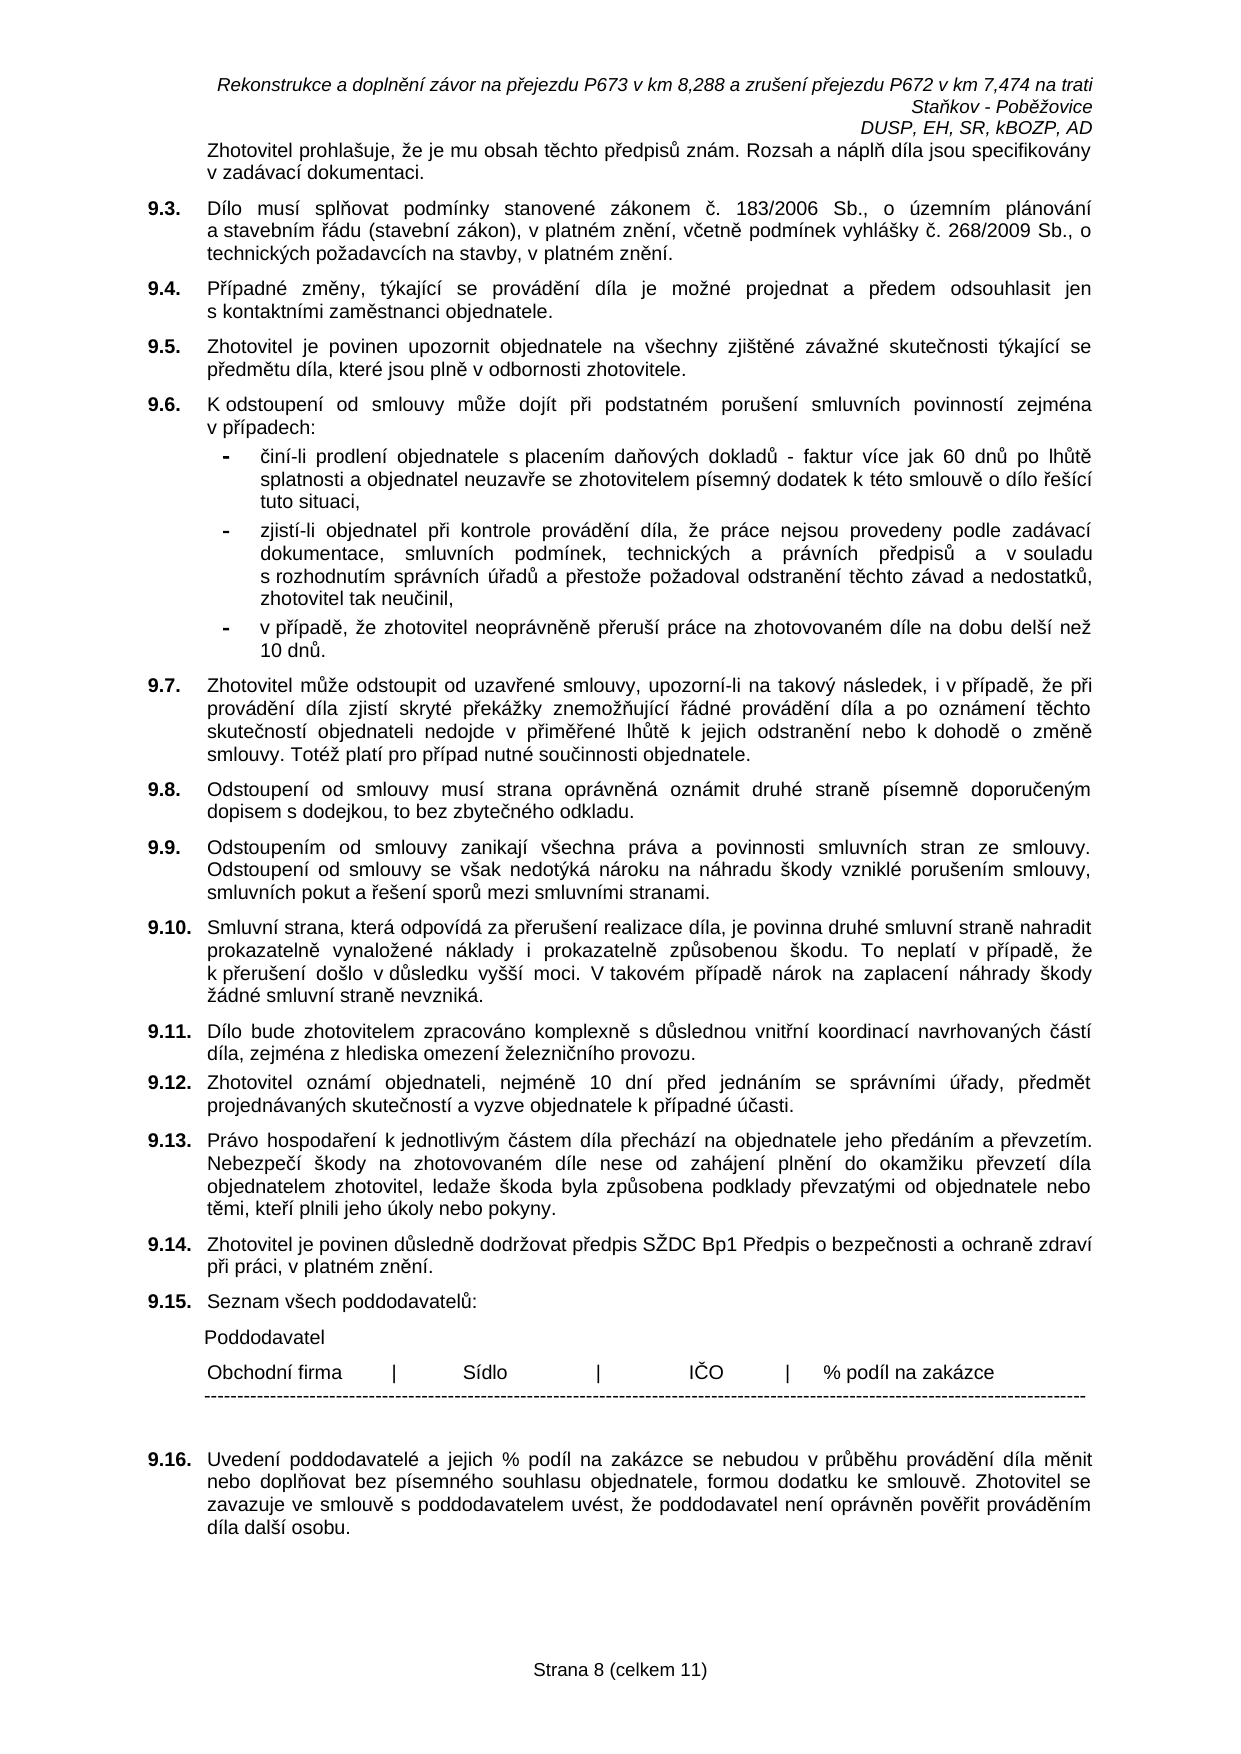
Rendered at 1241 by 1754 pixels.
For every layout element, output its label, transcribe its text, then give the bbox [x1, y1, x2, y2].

text 9.10. Smluvní strana, která odpovídá za přerušení realizace díla, je povinna druhé smluvní straně nahradit prokazatelně vynaložené náklady i prokazatelně způsobenou škodu. To neplatí v případě, že k přerušení došlo v důsledku vyšší moci. V takovém případě nárok na zaplacení náhrady škody žádné smluvní straně nevzniká. [148, 916, 1092, 1007]
text 9.9. Odstoupením od smlouvy zanikají všechna práva a povinnosti smluvních stran ze smlouvy. Odstoupení od smlouvy se však nedotýká nároku na náhradu škody vzniklé porušením smlouvy, smluvních pokut a řešení sporů mezi smluvními stranami. [148, 836, 1092, 904]
text -------------------------------------------------------------------------------------------------------------------------------------- [148, 1383, 1092, 1406]
text 9.12. Zhotovitel oznámí objednateli, nejméně 10 dní před jednáním se správními úřady, předmět projednávaných skutečností a vyzve objednatele k případné účasti. [148, 1071, 1092, 1117]
text 9.15. Seznam všech poddodavatelů: [148, 1290, 1092, 1313]
text Poddodavatel [148, 1326, 1092, 1348]
text 9.7. Zhotovitel může odstoupit od uzavřené smlouvy, upozorní-li na takový následek, i v případě, že při provádění díla zjistí skryté překážky znemožňující řádné provádění díla a po oznámení těchto skutečností objednateli nedojde v přiměřené lhůtě k jejich odstranění nebo k dohodě o změně smlouvy. Totéž platí pro případ nutné součinnosti objednatele. [148, 674, 1092, 765]
text 9.13. Právo hospodaření k jednotlivým částem díla přechází na objednatele jeho předáním a převzetím. Nebezpečí škody na zhotovovaném díle nese od zahájení plnění do okamžiku převzetí díla objednatelem zhotovitel, ledaže škoda byla způsobena podklady převzatými od objednatele nebo těmi, kteří plnili jeho úkoly nebo pokyny. [148, 1129, 1092, 1220]
text Obchodní firma | Sídlo | IČO | % podíl na zakázce [151, 1361, 1092, 1383]
text 9.3. Dílo musí splňovat podmínky stanovené zákonem č. 183/2006 Sb., o územním plánování a stavebním řádu (stavební zákon), v platném znění, včetně podmínek vyhlášky č. 268/2009 Sb., o technických požadavcích na stavby, v platném znění. [148, 196, 1092, 264]
text 9.6. K odstoupení od smlouvy může dojít při podstatném porušení smluvních povinností zejména v případech: [148, 393, 1092, 438]
list zjistí-li objednatel při kontrole provádění díla, že práce nejsou provedeny podle zadávací dokumentace, smluvních podmínek, technických a právních předpisů a v souladu s rozhodnutím správních úřadů a přestože požadoval odstranění těchto závad a nedostatků, zhotovitel tak neučinil, [223, 519, 1093, 610]
text 9.4. Případné změny, týkající se provádění díla je možné projednat a předem odsouhlasit jen s kontaktními zaměstnanci objednatele. [148, 277, 1092, 322]
text Zhotovitel prohlašuje, že je mu obsah těchto předpisů znám. Rozsah a náplň díla jsou specifikovány v zadávací dokumentaci. [207, 138, 1092, 184]
list v případě, že zhotovitel neoprávněně přeruší práce na zhotovovaném díle na dobu delší než 10 dnů. [223, 616, 1092, 662]
text 9.14. Zhotovitel je povinen důsledně dodržovat předpis SŽDC Bp1 Předpis o bezpečnosti a ochraně zdraví při práci, v platném znění. [148, 1232, 1092, 1278]
text 9.5. Zhotovitel je povinen upozornit objednatele na všechny zjištěné závažné skutečnosti týkající se předmětu díla, které jsou plně v odbornosti zhotovitele. [148, 335, 1092, 380]
text 9.8. Odstoupení od smlouvy musí strana oprávněná oznámit druhé straně písemně doporučeným dopisem s dodejkou, to bez zbytečného odkladu. [148, 778, 1092, 823]
text 9.16. Uvedení poddodavatelé a jejich % podíl na zakázce se nebudou v průběhu provádění díla měnit nebo doplňovat bez písemného souhlasu objednatele, formou dodatku ke smlouvě. Zhotovitel se zavazuje ve smlouvě s poddodavatelem uvést, že poddodavatel není oprávněn pověřit prováděním díla další osobu. [148, 1447, 1092, 1538]
text 9.11. Dílo bude zhotovitelem zpracováno komplexně s důslednou vnitřní koordinací navrhovaných částí díla, zejména z hlediska omezení železničního provozu. [148, 1019, 1092, 1065]
list činí-li prodlení objednatele s placením daňových dokladů - faktur více jak 60 dnů po lhůtě splatnosti a objednatel neuzavře se zhotovitelem písemný dodatek k této smlouvě o dílo řešící tuto situaci, [223, 444, 1093, 513]
